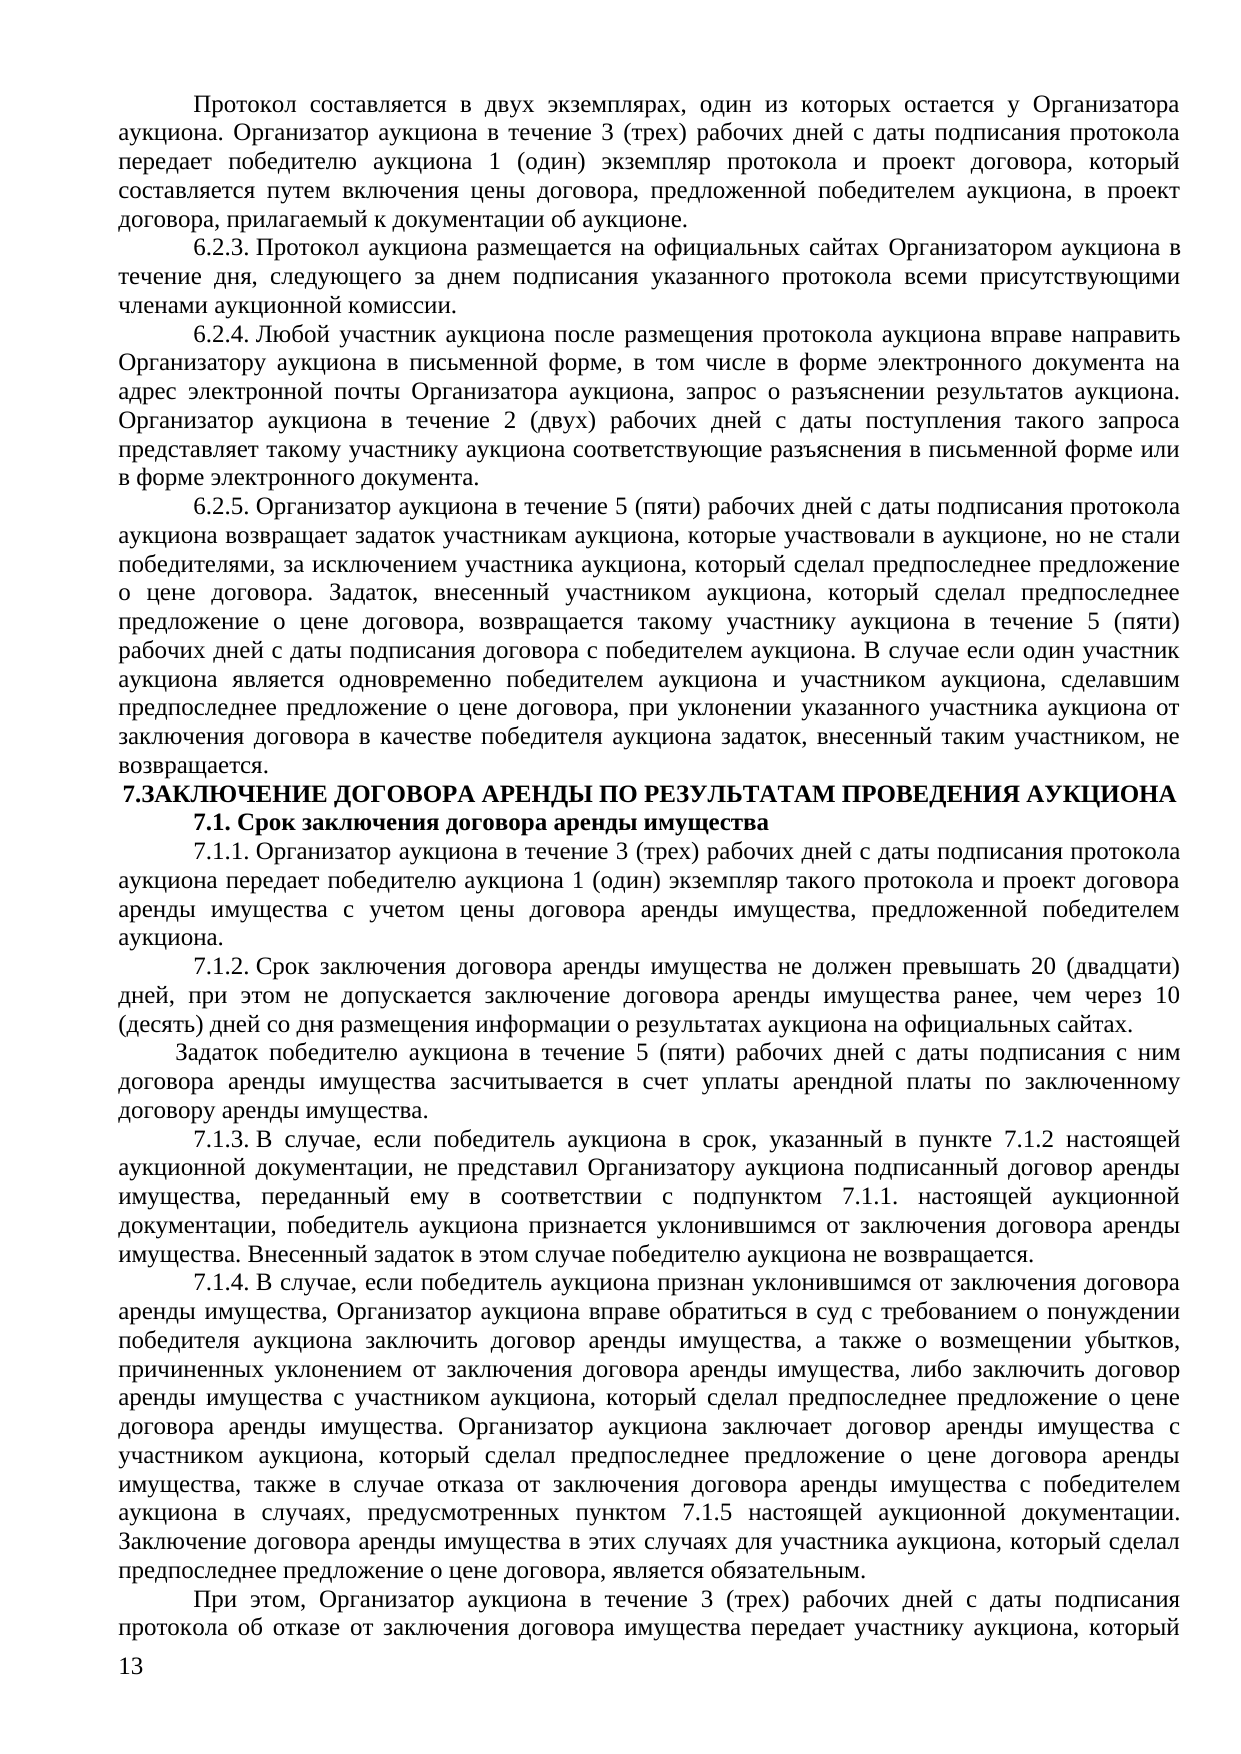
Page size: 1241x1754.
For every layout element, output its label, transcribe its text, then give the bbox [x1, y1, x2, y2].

text 6.2.3. Протокол аукциона размещается на официальных сайтах Организатором аукциона в течение дня, следующего за днем подписания указанного протокола всеми присутствующими членами аукционной комиссии. [118, 232, 1181, 319]
text 7.1.4. В случае, если победитель аукциона признан уклонившимся от заключения договора аренды имущества, Организатор аукциона вправе обратиться в суд с требованием о понуждении победителя аукциона заключить договор аренды имущества, а также о возмещении убытков, причиненных уклонением от заключения договора аренды имущества, либо заключить договор аренды имущества с участником аукциона, который сделал предпоследнее предложение о цене договора аренды имущества. Организатор аукциона заключает договор аренды имущества с участником аукциона, который сделал предпоследнее предложение о цене договора аренды имущества, также в случае отказа от заключения договора аренды имущества с победителем аукциона в случаях, предусмотренных пунктом 7.1.5 настоящей аукционной документации. Заключение договора аренды имущества в этих случаях для участника аукциона, который сделал предпоследнее предложение о цене договора, является обязательным. [118, 1267, 1181, 1584]
text Задаток победителю аукциона в течение 5 (пяти) рабочих дней с даты подписания с ним договора аренды имущества засчитывается в счет уплаты арендной платы по заключенному договору аренды имущества. [118, 1037, 1181, 1124]
text Протокол составляется в двух экземплярах, один из которых остается у Организатора аукциона. Организатор аукциона в течение 3 (трех) рабочих дней с даты подписания протокола передает победителю аукциона 1 (один) экземпляр протокола и проект договора, который составляется путем включения цены договора, предложенной победителем аукциона, в проект договора, прилагаемый к документации об аукционе. [118, 89, 1181, 232]
text 7.1.1. Организатор аукциона в течение 3 (трех) рабочих дней с даты подписания протокола аукциона передает победителю аукциона 1 (один) экземпляр такого протокола и проект договора аренды имущества с учетом цены договора аренды имущества, предложенной победителем аукциона. [118, 836, 1181, 951]
text 7.ЗАКЛЮЧЕНИЕ ДОГОВОРА АРЕНДЫ ПО РЕЗУЛЬТАТАМ ПРОВЕДЕНИЯ АУКЦИОНА [118, 779, 1181, 807]
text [118, 1584, 1181, 1641]
text 7.1. Срок заключения договора аренды имущества [118, 807, 1181, 836]
text 7.1.3. В случае, если победитель аукциона в срок, указанный в пункте 7.1.2 настоящей аукционной документации, не представил Организатору аукциона подписанный договор аренды имущества, переданный ему в соответствии с подпунктом 7.1.1. настоящей аукционной документации, победитель аукциона признается уклонившимся от заключения договора аренды имущества. Внесенный задаток в этом случае победителю аукциона не возвращается. [118, 1124, 1181, 1267]
text 6.2.5. Организатор аукциона в течение 5 (пяти) рабочих дней с даты подписания протокола аукциона возвращает задаток участникам аукциона, которые участвовали в аукционе, но не стали победителями, за исключением участника аукциона, который сделал предпоследнее предложение о цене договора. Задаток, внесенный участником аукциона, который сделал предпоследнее предложение о цене договора, возвращается такому участнику аукциона в течение 5 (пяти) рабочих дней с даты подписания договора с победителем аукциона. В случае если один участник аукциона является одновременно победителем аукциона и участником аукциона, сделавшим предпоследнее предложение о цене договора, при уклонении указанного участника аукциона от заключения договора в качестве победителя аукциона задаток, внесенный таким участником, не возвращается. [118, 491, 1181, 779]
text 6.2.4. Любой участник аукциона после размещения протокола аукциона вправе направить Организатору аукциона в письменной форме, в том числе в форме электронного документа на адрес электронной почты Организатора аукциона, запрос о разъяснении результатов аукциона. Организатор аукциона в течение 2 (двух) рабочих дней с даты поступления такого запроса представляет такому участнику аукциона соответствующие разъяснения в письменной форме или в форме электронного документа. [118, 319, 1181, 491]
text 7.1.2. Срок заключения договора аренды имущества не должен превышать 20 (двадцати) дней, при этом не допускается заключение договора аренды имущества ранее, чем через 10 (десять) дней со дня размещения информации о результатах аукциона на официальных сайтах. [118, 951, 1181, 1037]
